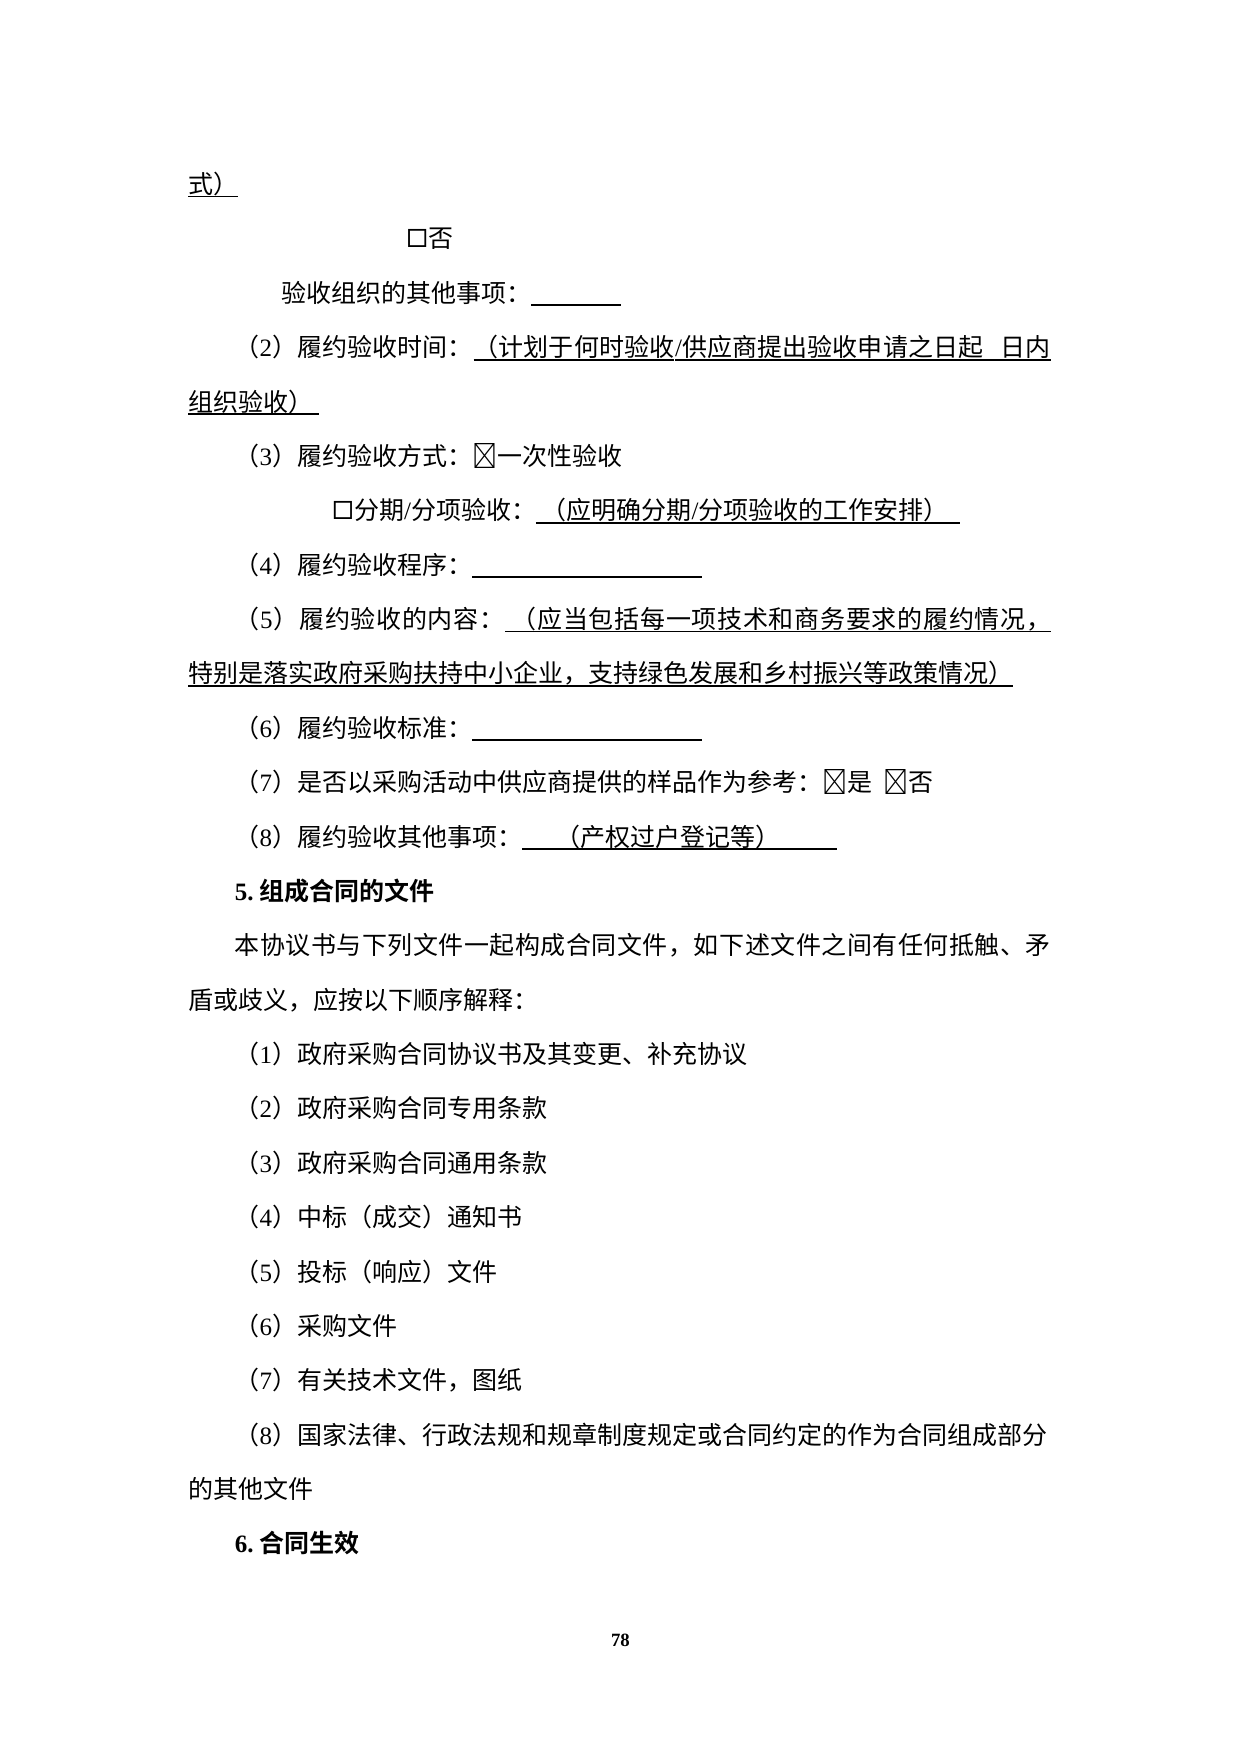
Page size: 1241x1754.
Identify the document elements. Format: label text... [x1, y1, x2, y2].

text （1）政府采购合同协议书及其变更、补充协议 [188, 1034, 1052, 1071]
list 合同生效 [188, 1524, 1052, 1560]
text （5）投标（响应）文件 [188, 1252, 1052, 1288]
text （2）履约验收时间：（计划于何时验收/供应商提出验收申请之日起 日内组织验收） [188, 328, 1052, 418]
text （7）是否以采购活动中供应商提供的样品作为参考：是 否 [188, 763, 1052, 799]
text （6）履约验收标准： [188, 708, 1052, 744]
text （8）国家法律、行政法规和规章制度规定或合同约定的作为合同组成部分的其他文件 [188, 1415, 1052, 1506]
text 否 [188, 219, 1052, 255]
list 组成合同的文件 [188, 871, 1052, 908]
text （8）履约验收其他事项： （产权过户登记等） [188, 817, 1052, 853]
text （4）履约验收程序： [188, 545, 1052, 581]
text 分期/分项验收： （应明确分期/分项验收的工作安排） [188, 491, 1052, 527]
text （5）履约验收的内容： （应当包括每一项技术和商务要求的履约情况，特别是落实政府采购扶持中小企业，支持绿色发展和乡村振兴等政策情况） [188, 599, 1052, 690]
text 验收组织的其他事项： [188, 273, 1052, 309]
text 本协议书与下列文件一起构成合同文件，如下述文件之间有任何抵触、矛盾或歧义，应按以下顺序解释： [188, 926, 1052, 1016]
text （2）政府采购合同专用条款 [188, 1089, 1052, 1125]
text （3）履约验收方式：一次性验收 [188, 436, 1052, 473]
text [188, 164, 1052, 201]
text （6）采购文件 [188, 1306, 1052, 1343]
text （7）有关技术文件，图纸 [188, 1361, 1052, 1397]
text （4）中标（成交）通知书 [188, 1198, 1052, 1234]
text （3）政府采购合同通用条款 [188, 1143, 1052, 1179]
